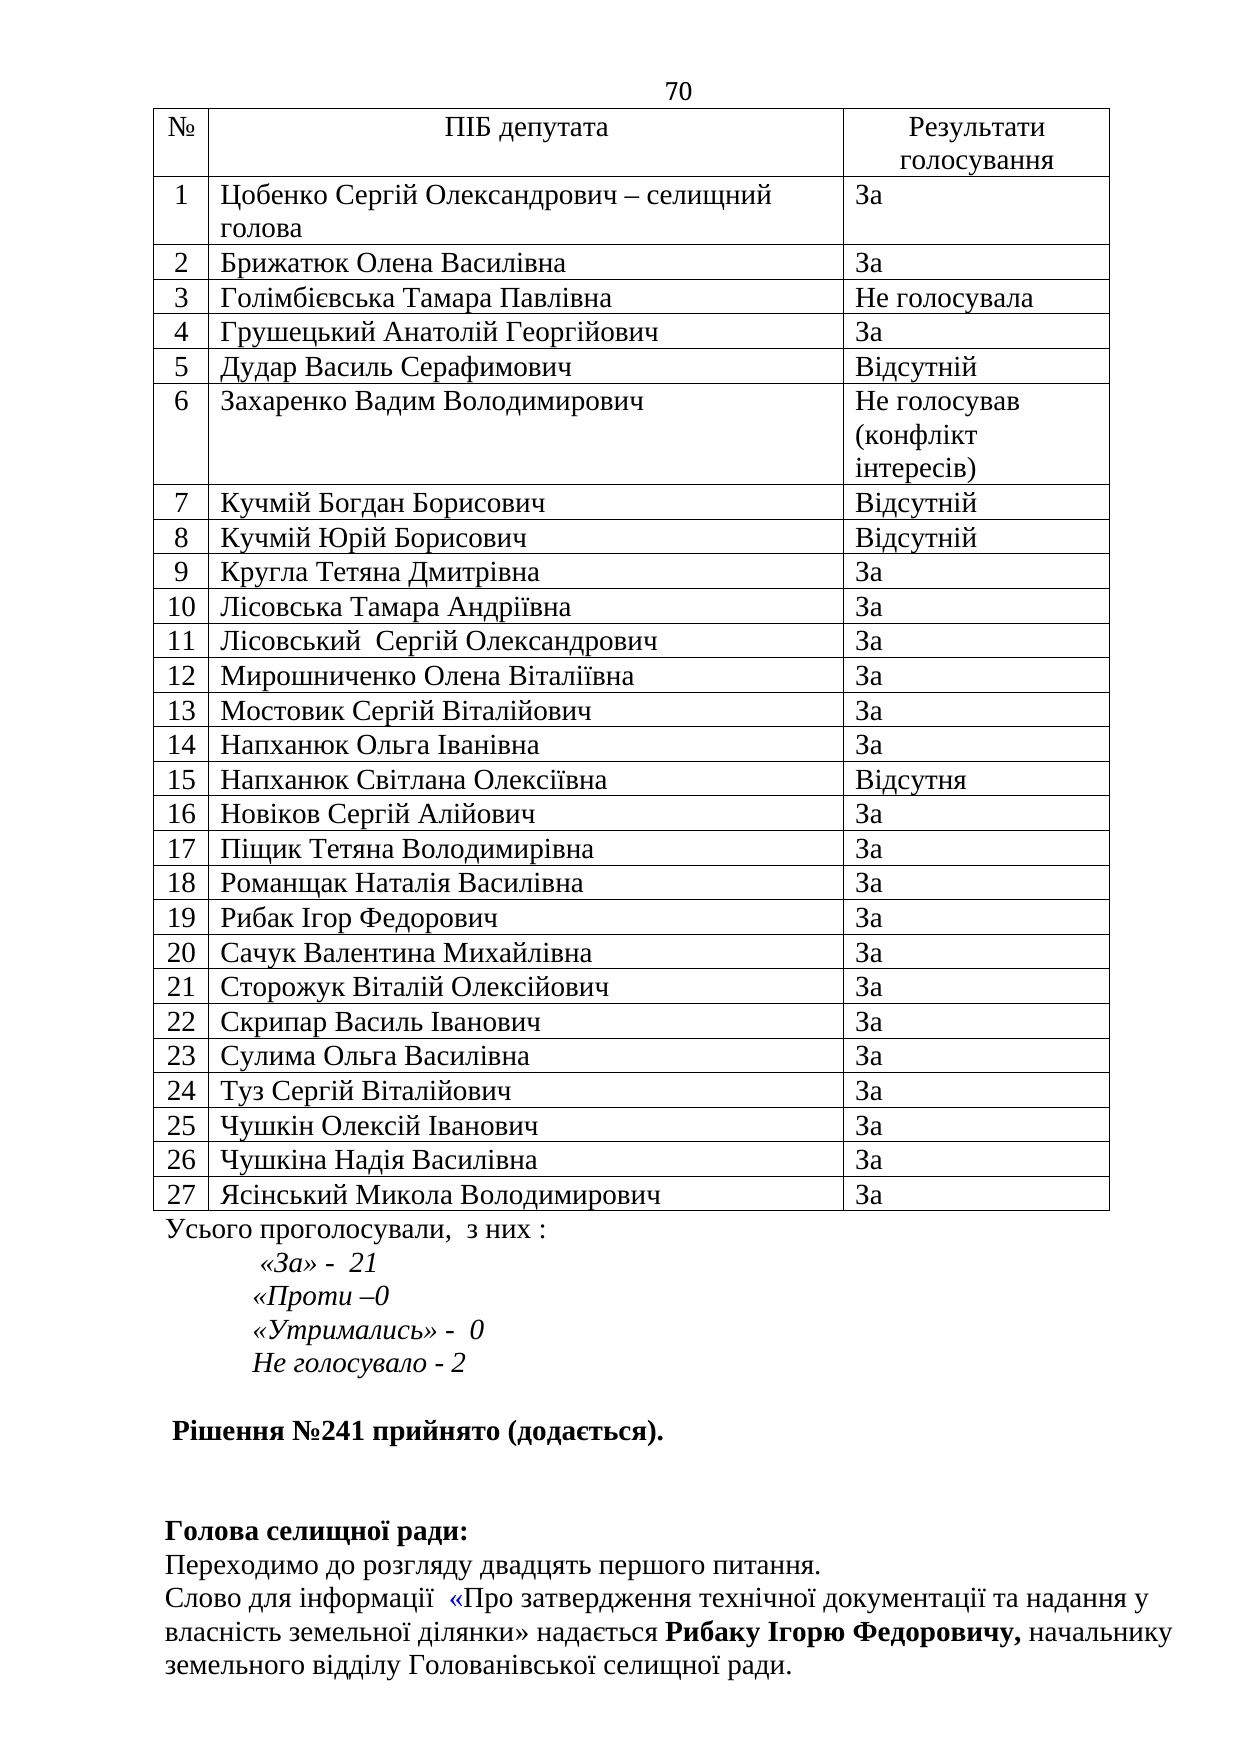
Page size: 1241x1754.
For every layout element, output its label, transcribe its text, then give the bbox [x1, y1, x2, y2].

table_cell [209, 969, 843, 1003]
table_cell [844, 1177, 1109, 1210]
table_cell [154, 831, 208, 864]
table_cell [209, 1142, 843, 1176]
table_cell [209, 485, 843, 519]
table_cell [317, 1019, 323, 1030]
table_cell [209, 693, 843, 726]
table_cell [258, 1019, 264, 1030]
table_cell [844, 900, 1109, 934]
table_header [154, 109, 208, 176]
text Усього проголосували, з них : [164, 1211, 1192, 1245]
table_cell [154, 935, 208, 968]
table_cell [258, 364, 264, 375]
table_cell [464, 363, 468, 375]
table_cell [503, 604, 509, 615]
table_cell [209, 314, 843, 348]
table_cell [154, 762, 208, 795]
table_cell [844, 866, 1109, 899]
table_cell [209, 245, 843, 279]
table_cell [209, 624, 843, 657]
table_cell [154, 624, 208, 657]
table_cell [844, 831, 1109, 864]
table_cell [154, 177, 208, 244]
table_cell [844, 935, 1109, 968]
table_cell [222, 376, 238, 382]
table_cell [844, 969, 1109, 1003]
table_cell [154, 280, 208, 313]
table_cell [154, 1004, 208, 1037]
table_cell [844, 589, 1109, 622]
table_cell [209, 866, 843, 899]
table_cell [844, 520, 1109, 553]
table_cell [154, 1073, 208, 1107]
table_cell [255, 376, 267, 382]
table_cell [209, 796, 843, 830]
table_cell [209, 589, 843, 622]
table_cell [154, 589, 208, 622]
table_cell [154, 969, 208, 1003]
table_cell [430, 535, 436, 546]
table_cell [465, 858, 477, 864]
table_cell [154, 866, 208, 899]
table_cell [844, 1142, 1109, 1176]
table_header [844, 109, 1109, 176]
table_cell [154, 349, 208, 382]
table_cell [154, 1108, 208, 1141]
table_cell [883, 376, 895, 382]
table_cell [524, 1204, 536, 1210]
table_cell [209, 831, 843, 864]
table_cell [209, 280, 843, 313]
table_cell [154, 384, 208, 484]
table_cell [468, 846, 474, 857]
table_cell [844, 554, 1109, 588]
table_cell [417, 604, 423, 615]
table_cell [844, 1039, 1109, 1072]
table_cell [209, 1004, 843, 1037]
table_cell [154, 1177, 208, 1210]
text «За» - 21 [252, 1245, 1192, 1278]
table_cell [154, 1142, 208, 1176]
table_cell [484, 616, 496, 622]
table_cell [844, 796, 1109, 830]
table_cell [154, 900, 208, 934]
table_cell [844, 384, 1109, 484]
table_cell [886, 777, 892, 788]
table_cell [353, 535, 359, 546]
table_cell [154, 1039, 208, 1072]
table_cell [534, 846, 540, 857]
text «Проти –0 [252, 1278, 1192, 1312]
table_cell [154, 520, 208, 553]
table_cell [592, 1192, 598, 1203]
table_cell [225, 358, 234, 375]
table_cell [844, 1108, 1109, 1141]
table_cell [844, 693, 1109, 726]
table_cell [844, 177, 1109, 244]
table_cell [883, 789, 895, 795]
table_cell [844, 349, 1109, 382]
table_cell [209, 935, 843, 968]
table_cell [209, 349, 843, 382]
text Рішення №241 прийнято (додається). [164, 1413, 1192, 1446]
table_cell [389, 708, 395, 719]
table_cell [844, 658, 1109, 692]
text Слово для інформації «Про затвердження технічної документації та надання у власність земельної ділянки» надається Рибаку Ігорю Федоровичу, начальнику земельного відділу Голованівської селищної ради. [164, 1580, 1173, 1681]
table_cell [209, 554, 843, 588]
text Не голосувало - 2 [252, 1346, 1192, 1379]
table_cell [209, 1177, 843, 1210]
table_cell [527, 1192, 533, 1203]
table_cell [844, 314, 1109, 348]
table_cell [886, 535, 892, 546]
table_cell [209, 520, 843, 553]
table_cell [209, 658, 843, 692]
text Голова селищної ради: [164, 1513, 1182, 1547]
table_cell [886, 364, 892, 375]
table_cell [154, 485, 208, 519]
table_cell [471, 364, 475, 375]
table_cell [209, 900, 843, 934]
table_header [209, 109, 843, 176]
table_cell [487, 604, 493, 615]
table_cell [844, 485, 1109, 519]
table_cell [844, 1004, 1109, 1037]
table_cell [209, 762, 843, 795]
subtitle Переходимо до розгляду двадцять першого питання. [164, 1547, 1192, 1580]
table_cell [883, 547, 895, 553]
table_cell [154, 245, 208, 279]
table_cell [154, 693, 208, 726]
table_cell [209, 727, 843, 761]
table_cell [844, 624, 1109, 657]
text «Утримались» - 0 [252, 1312, 1192, 1346]
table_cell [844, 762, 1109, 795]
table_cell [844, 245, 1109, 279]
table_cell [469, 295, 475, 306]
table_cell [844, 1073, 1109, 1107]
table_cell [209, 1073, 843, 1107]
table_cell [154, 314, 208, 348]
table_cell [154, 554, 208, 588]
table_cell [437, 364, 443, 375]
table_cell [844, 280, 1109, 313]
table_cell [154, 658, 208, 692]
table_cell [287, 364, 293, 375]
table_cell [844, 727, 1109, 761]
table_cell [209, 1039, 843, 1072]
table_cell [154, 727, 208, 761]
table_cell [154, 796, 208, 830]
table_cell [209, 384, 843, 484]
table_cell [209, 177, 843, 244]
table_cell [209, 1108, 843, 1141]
